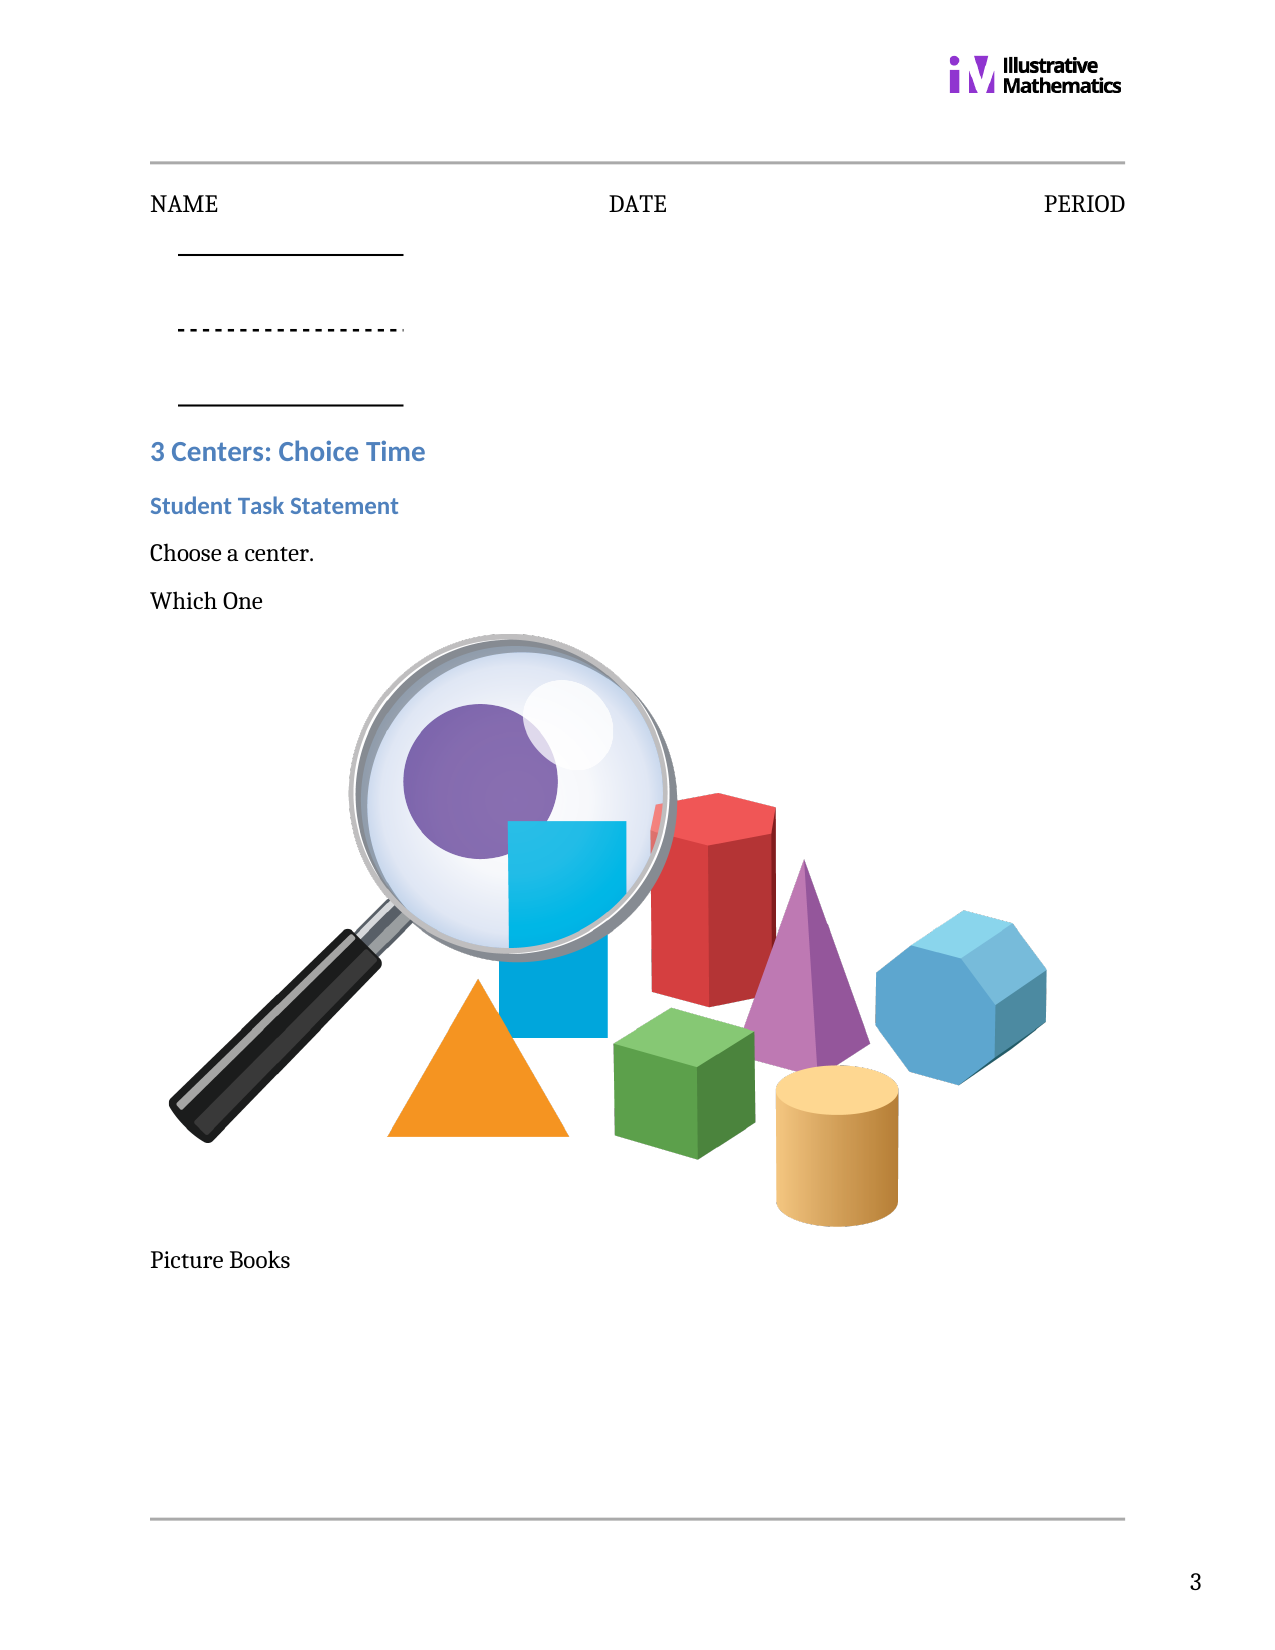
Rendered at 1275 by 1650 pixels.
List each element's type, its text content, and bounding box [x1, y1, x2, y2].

picture [168, 634, 1047, 1227]
text Which One [150, 587, 1125, 615]
subtitle 3 Centers: Choice Time [150, 433, 1125, 469]
picture [168, 247, 413, 413]
picture [949, 55, 1121, 93]
text Choose a center. [150, 539, 1125, 568]
text Picture Books [150, 1246, 1125, 1274]
subtitle Student Task Statement [150, 490, 1125, 520]
